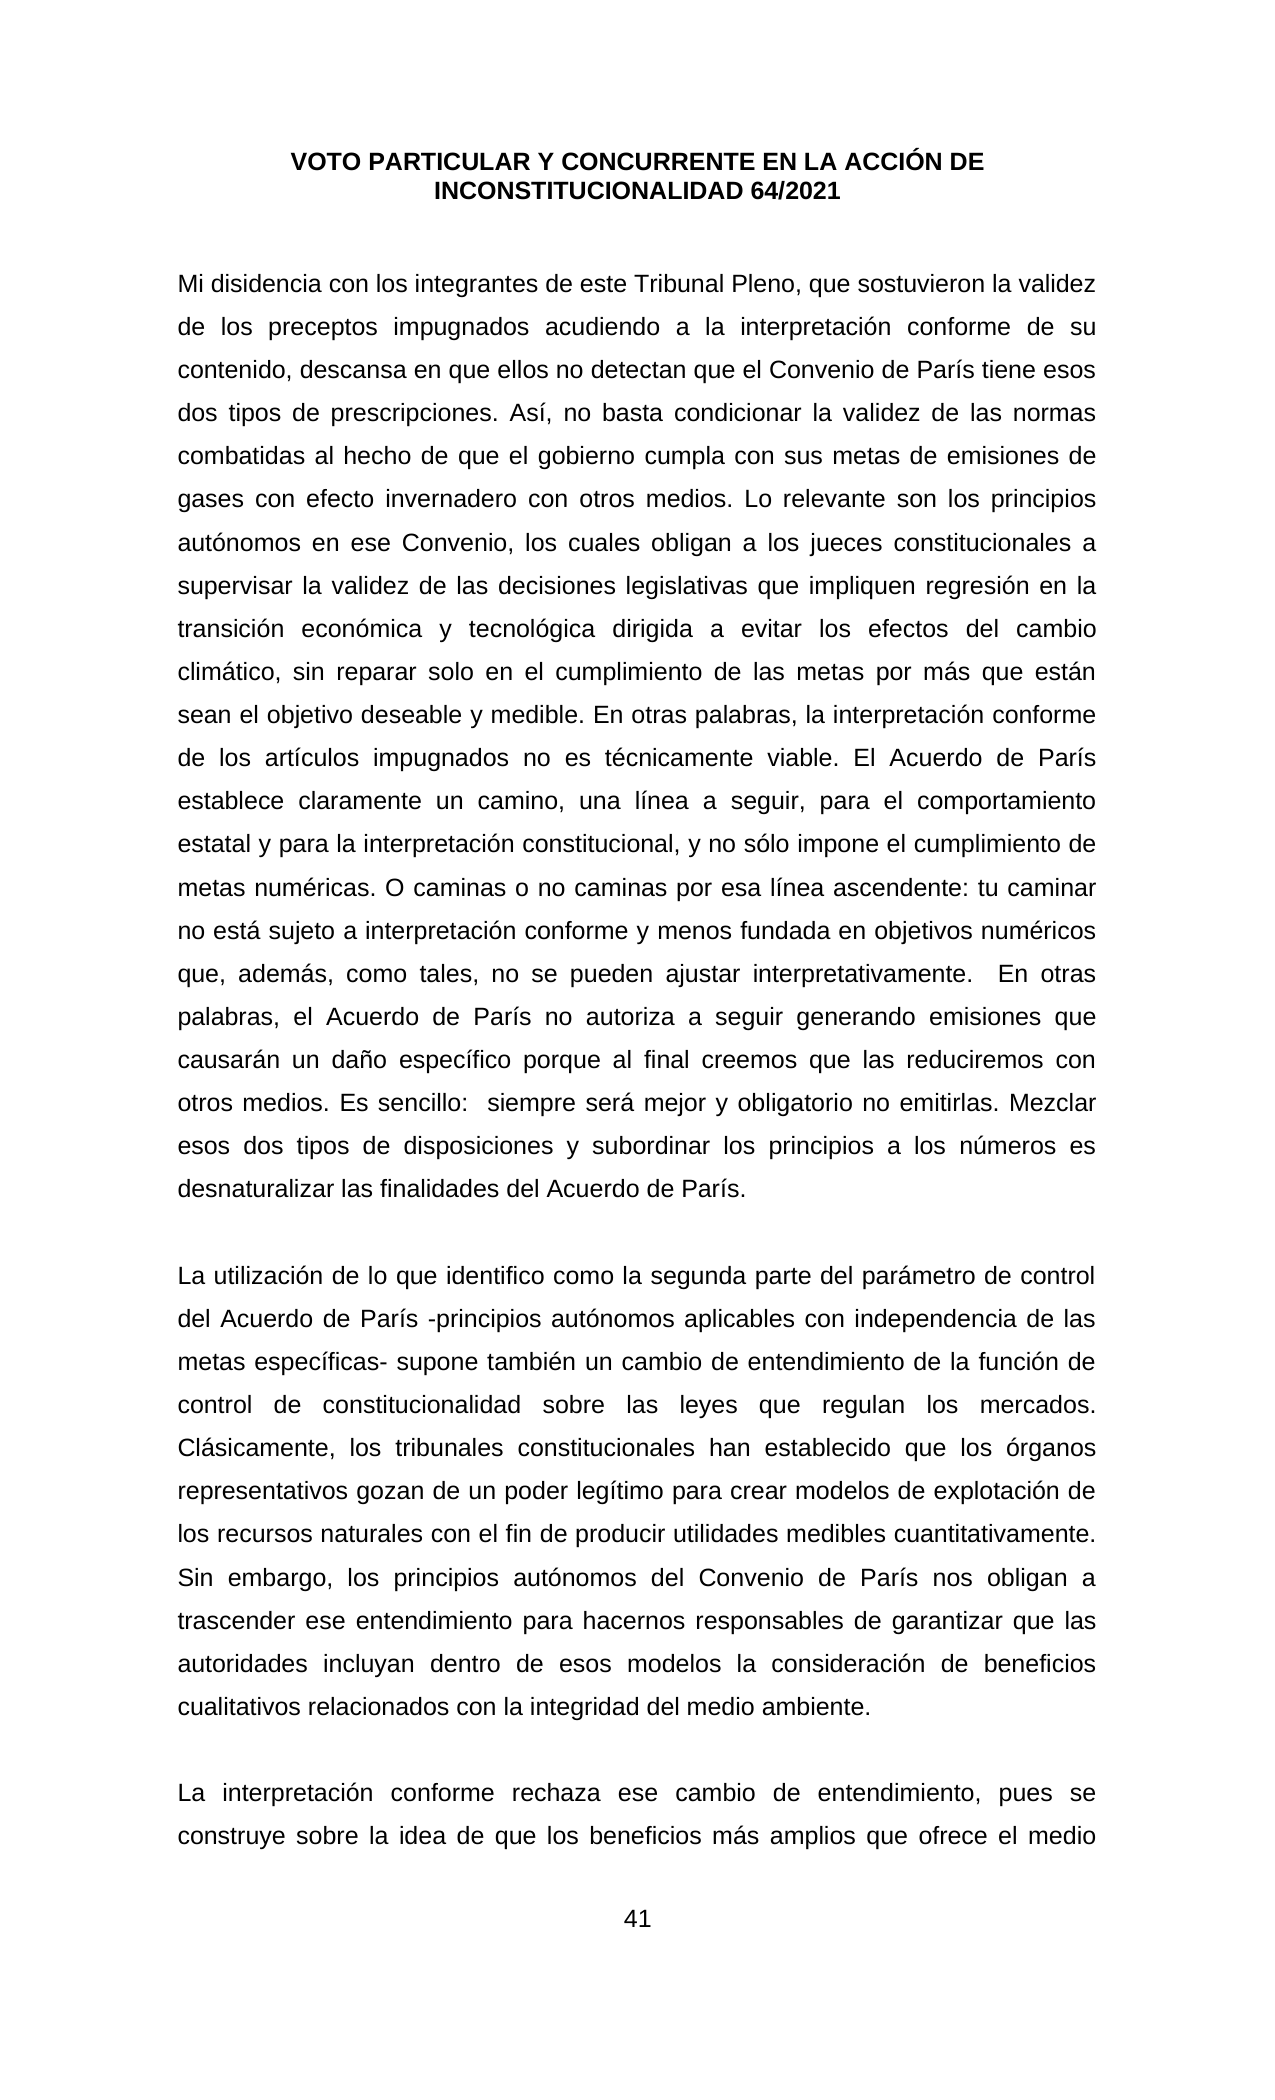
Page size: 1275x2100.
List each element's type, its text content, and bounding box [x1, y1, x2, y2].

text Mi disidencia con los integrantes de este Tribunal Pleno, que sostuvieron la validez de los preceptos impugnados acudiendo a la interpretación conforme de su contenido, descansa en que ellos no detectan que el Convenio de París tiene esos dos tipos de prescripciones. Así, no basta condicionar la validez de las normas combatidas al hecho de que el gobierno cumpla con sus metas de emisiones de gases con efecto invernadero con otros medios. Lo relevante son los principios autónomos en ese Convenio, los cuales obligan a los jueces constitucionales a supervisar la validez de las decisiones legislativas que impliquen regresión en la transición económica y tecnológica dirigida a evitar los efectos del cambio climático, sin reparar solo en el cumplimiento de las metas por más que están sean el objetivo deseable y medible. En otras palabras, la interpretación conforme de los artículos impugnados no es técnicamente viable. El Acuerdo de París establece claramente un camino, una línea a seguir, para el comportamiento estatal y para la interpretación constitucional, y no sólo impone el cumplimiento de metas numéricas. O caminas o no caminas por esa línea ascendente: tu caminar no está sujeto a interpretación conforme y menos fundada en objetivos numéricos que, además, como tales, no se pueden ajustar interpretativamente. En otras palabras, el Acuerdo de París no autoriza a seguir generando emisiones que causarán un daño específico porque al final creemos que las reduciremos con otros medios. Es sencillo: siempre será mejor y obligatorio no emitirlas. Mezclar esos dos tipos de disposiciones y subordinar los principios a los números es desnaturalizar las finalidades del Acuerdo de París. [177, 269, 1098, 1203]
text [177, 1778, 1098, 1850]
text La utilización de lo que identifico como la segunda parte del parámetro de control del Acuerdo de París -principios autónomos aplicables con independencia de las metas específicas- supone también un cambio de entendimiento de la función de control de constitucionalidad sobre las leyes que regulan los mercados. Clásicamente, los tribunales constitucionales han establecido que los órganos representativos gozan de un poder legítimo para crear modelos de explotación de los recursos naturales con el fin de producir utilidades medibles cuantitativamente. Sin embargo, los principios autónomos del Convenio de París nos obligan a trascender ese entendimiento para hacernos responsables de garantizar que las autoridades incluyan dentro de esos modelos la consideración de beneficios cualitativos relacionados con la integridad del medio ambiente. [177, 1261, 1098, 1721]
